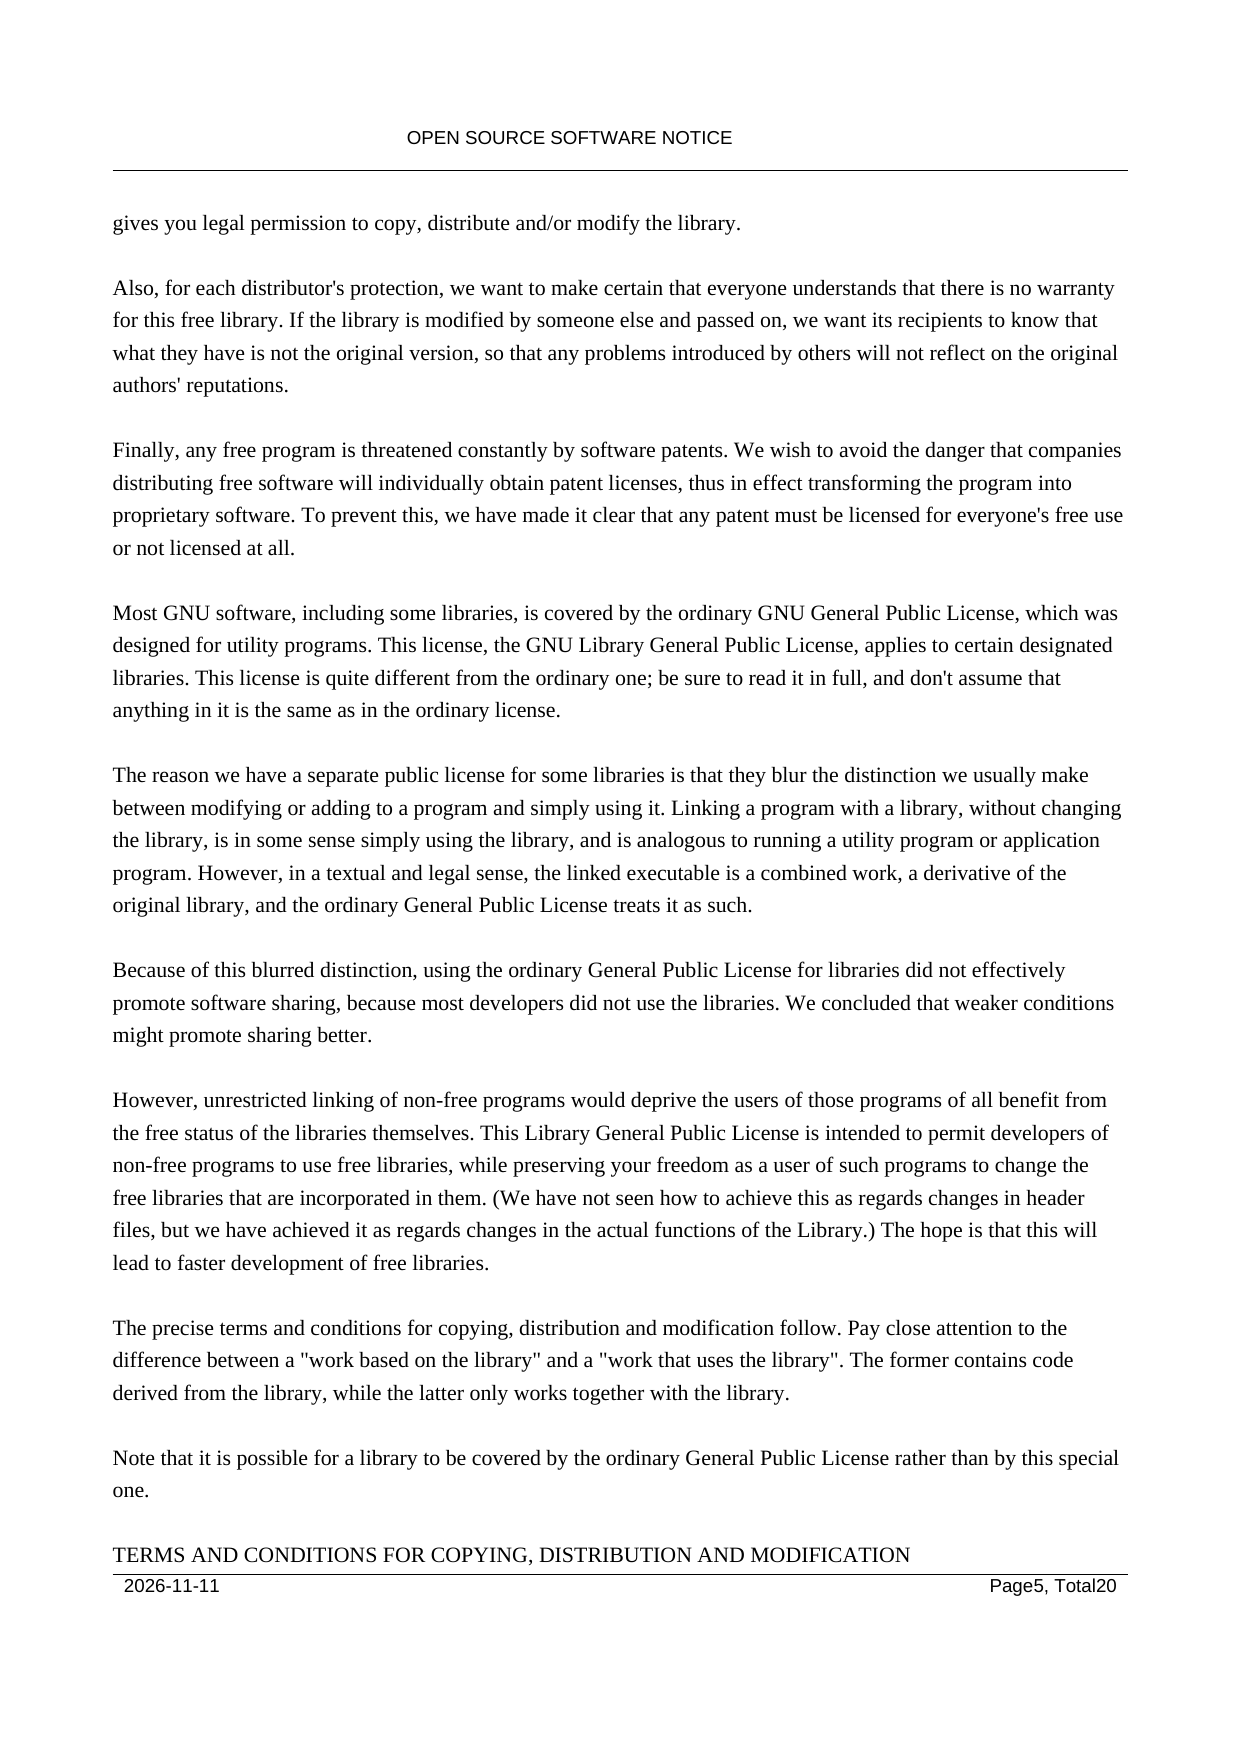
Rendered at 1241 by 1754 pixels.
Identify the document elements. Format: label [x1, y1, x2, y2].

text [112, 206, 1128, 1571]
